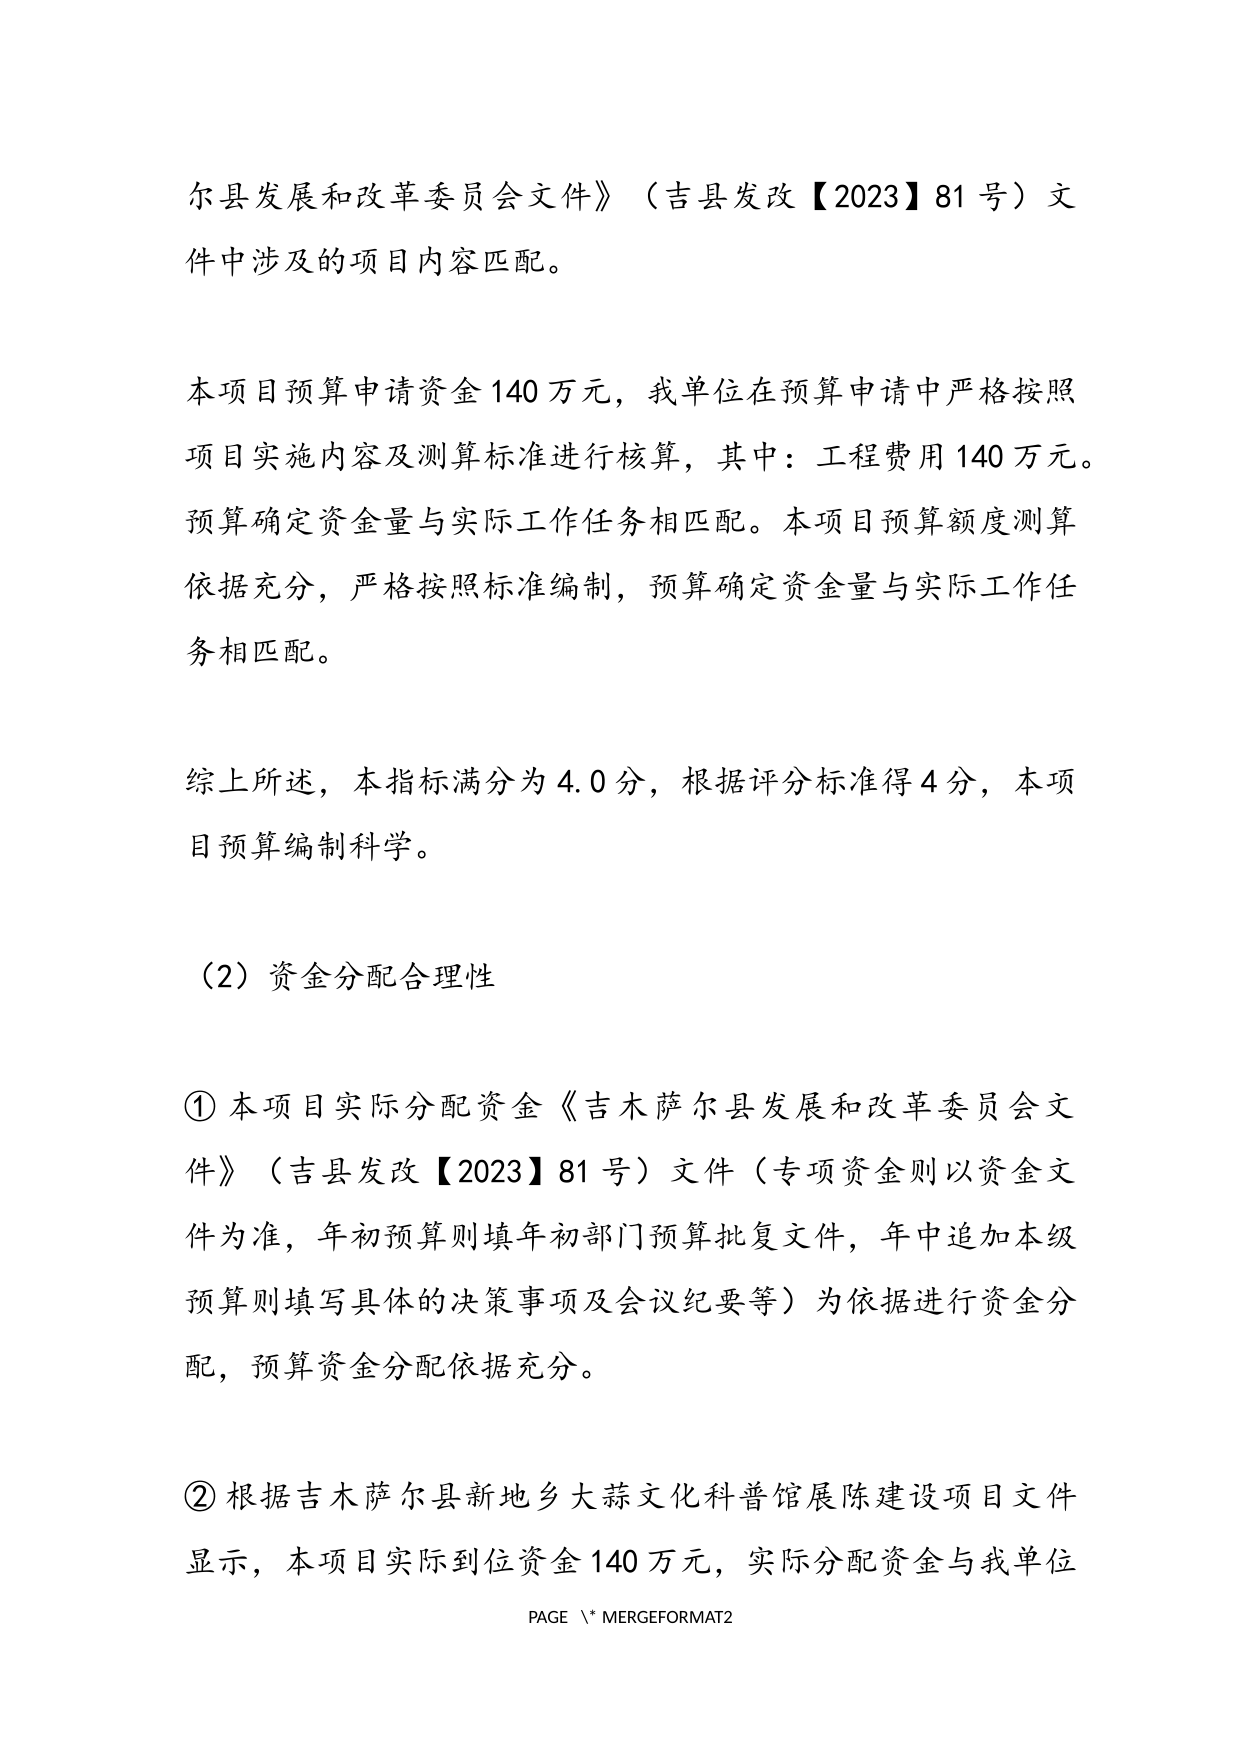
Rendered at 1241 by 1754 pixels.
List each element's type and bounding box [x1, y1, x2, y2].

text [183, 162, 1078, 1592]
